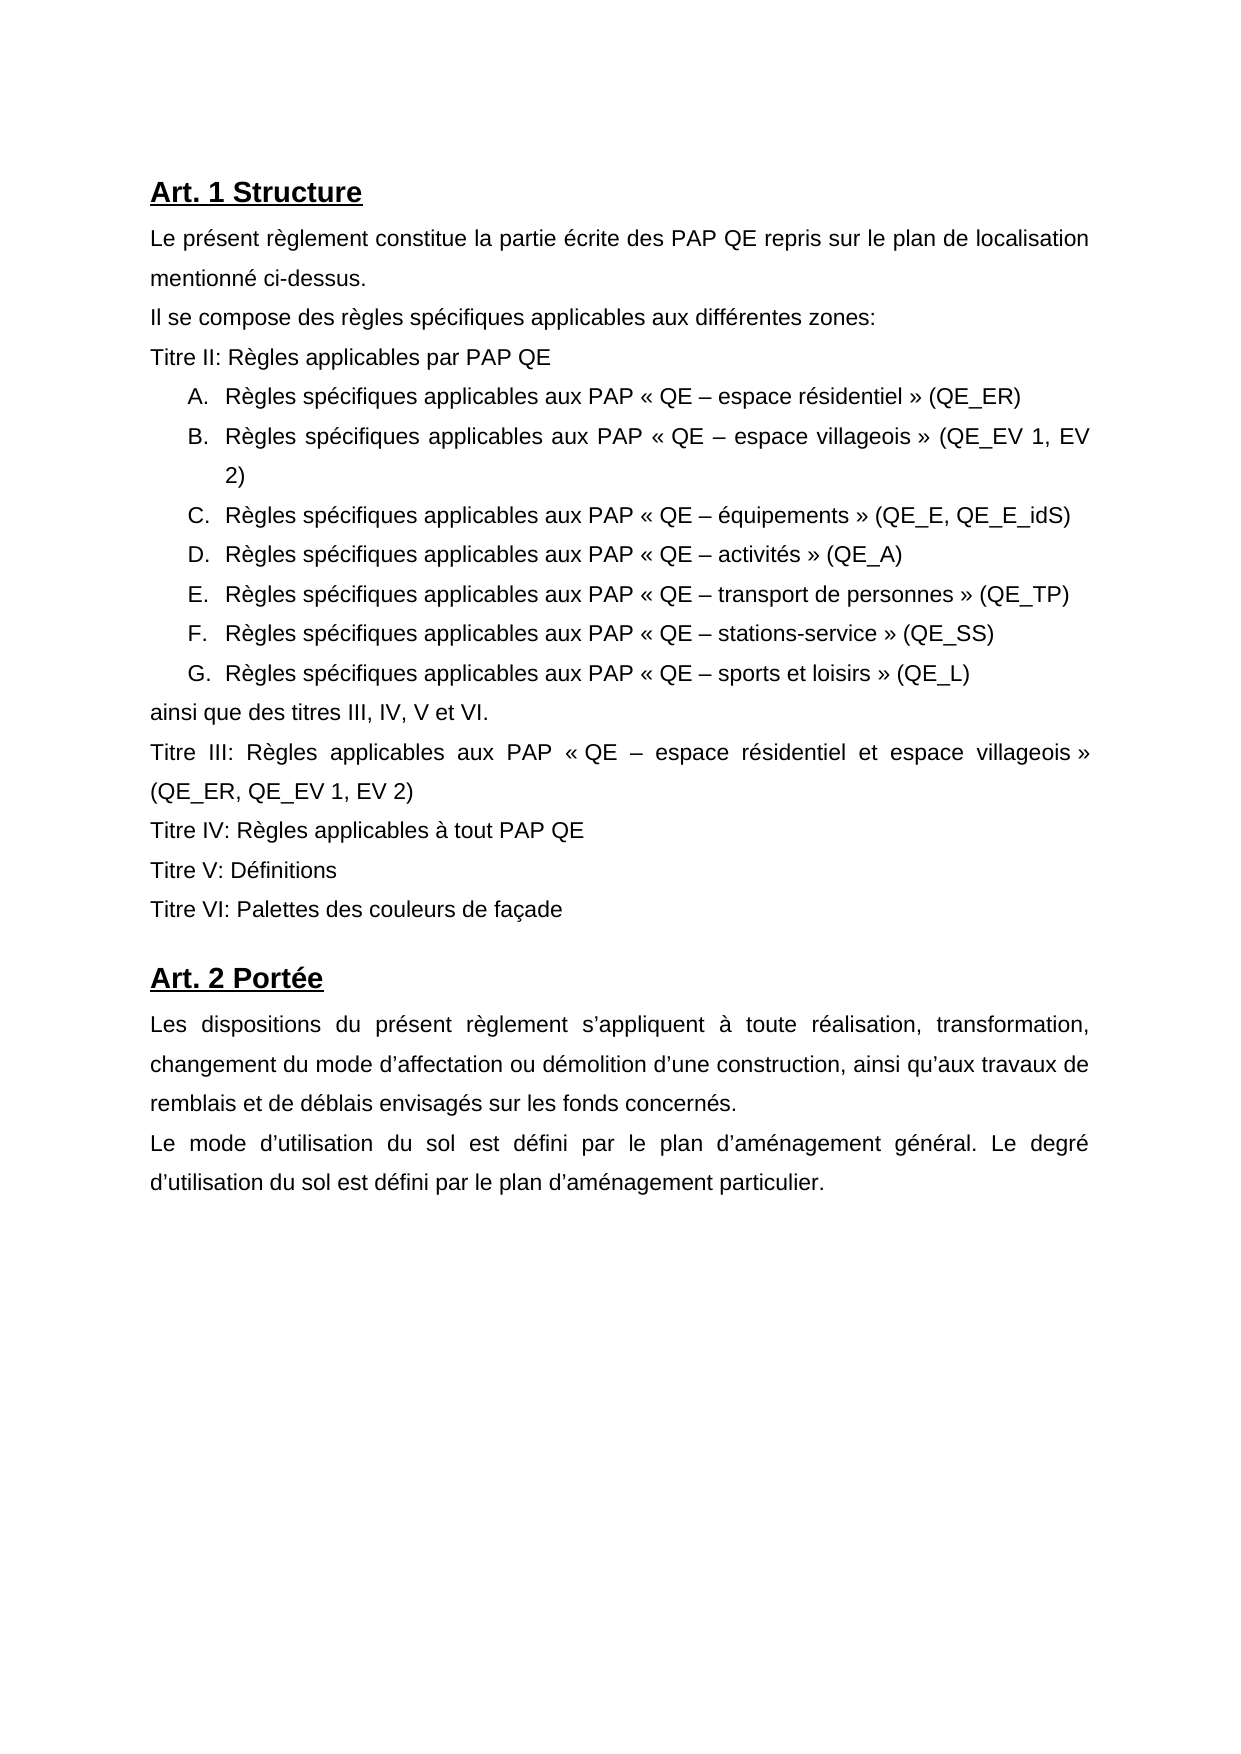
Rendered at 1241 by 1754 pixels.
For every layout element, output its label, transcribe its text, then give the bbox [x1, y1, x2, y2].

text ainsi que des titres III, IV, V et VI. [150, 699, 1090, 725]
subtitle Art. 1 Structure [150, 175, 1090, 208]
text Le mode d’utilisation du sol est défini par le plan d’aménagement général. Le degré d’utilisation du sol est défini par le plan d’aménagement particulier. [150, 1130, 1090, 1196]
subtitle Art. 2 Portée [150, 961, 1090, 994]
text Titre II: Règles applicables par PAP QE [150, 344, 1090, 370]
list Règles spécifiques applicables aux PAP « QE – espace résidentiel » (QE_ER) [187, 383, 1090, 409]
text Il se compose des règles spécifiques applicables aux différentes zones: [150, 304, 1090, 331]
text Titre VI: Palettes des couleurs de façade [150, 896, 1090, 923]
list Règles spécifiques applicables aux PAP « QE – activités » (QE_A) [187, 541, 1090, 567]
text Le présent règlement constitue la partie écrite des PAP QE repris sur le plan de localisation mentionné ci-dessus. [150, 225, 1090, 291]
list Règles spécifiques applicables aux PAP « QE – sports et loisirs » (QE_L) [187, 659, 1090, 686]
text Les dispositions du présent règlement s’appliquent à toute réalisation, transformation, changement du mode d’affectation ou démolition d’une construction, ainsi qu’aux travaux de remblais et de déblais envisagés sur les fonds concernés. [150, 1011, 1090, 1117]
list Règles spécifiques applicables aux PAP « QE – équipements » (QE_E, QE_E_idS) [187, 502, 1090, 528]
text Titre V: Définitions [150, 857, 1090, 883]
list Règles spécifiques applicables aux PAP « QE – transport de personnes » (QE_TP) [187, 581, 1090, 607]
text Titre III: Règles applicables aux PAP « QE – espace résidentiel et espace villageois » (QE_ER, QE_EV 1, EV 2) [150, 738, 1090, 804]
list Règles spécifiques applicables aux PAP « QE – espace villageois » (QE_EV 1, EV 2) [187, 423, 1090, 488]
text Titre IV: Règles applicables à tout PAP QE [150, 817, 1090, 844]
list Règles spécifiques applicables aux PAP « QE – stations-service » (QE_SS) [187, 620, 1090, 646]
